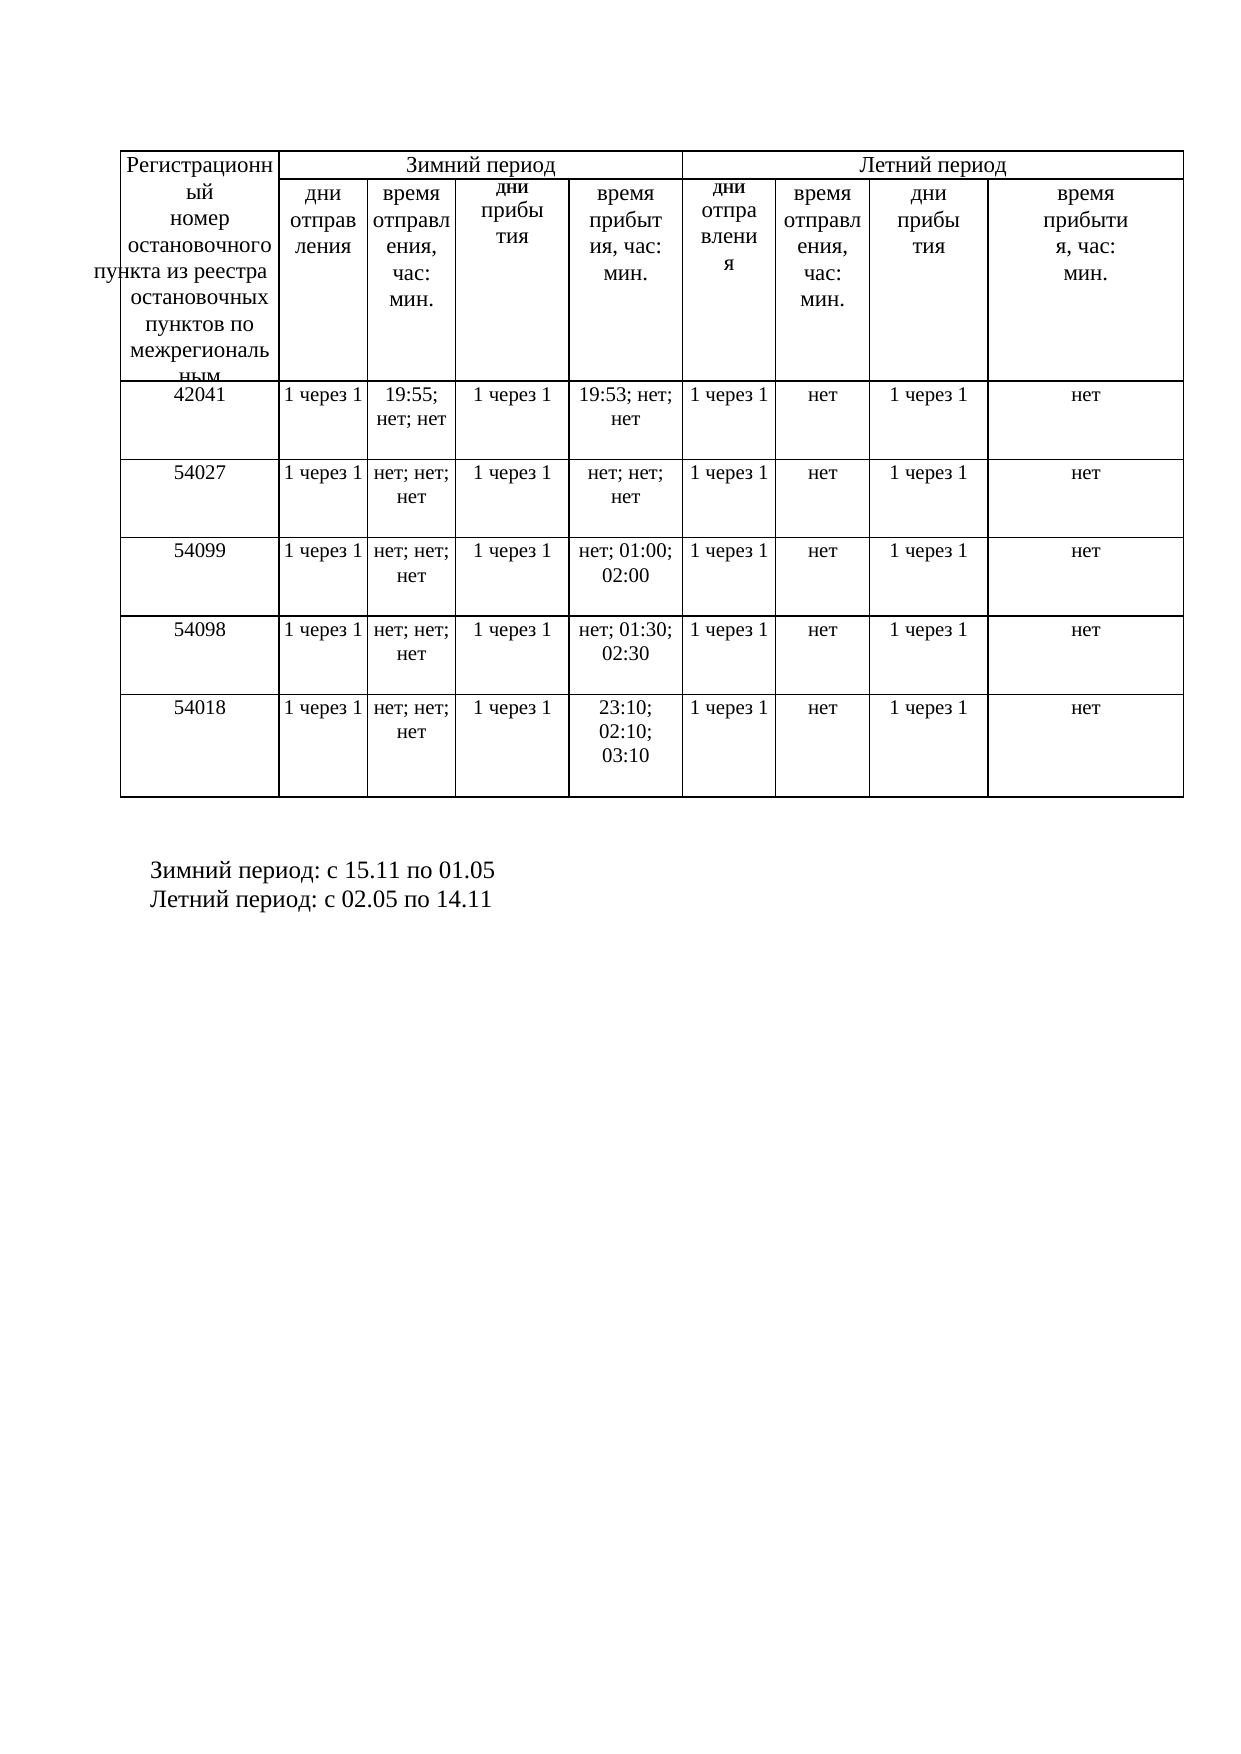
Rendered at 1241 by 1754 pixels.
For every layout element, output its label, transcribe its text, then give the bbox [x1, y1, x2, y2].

table_cell дни отправ ления [280, 180, 367, 380]
table_cell ДНИ отпра влени я [683, 180, 775, 380]
table_cell дни прибы тия [870, 180, 987, 380]
text Зимний период: с 15.11 по 01.05 [150, 855, 1090, 884]
table_cell 1 через 1 [683, 460, 775, 537]
table_cell 1 через 1 [456, 695, 568, 796]
table_cell время прибыти я, час: мин. [989, 180, 1183, 380]
table_cell 1 через 1 [456, 460, 568, 537]
table_cell 1 через 1 [280, 538, 367, 615]
table_cell 1 через 1 [683, 382, 775, 458]
table_cell 1 через 1 [870, 617, 987, 694]
table_cell нет [989, 382, 1183, 458]
table_cell время прибыт ия, час: мин. [570, 180, 682, 380]
table_cell нет [989, 695, 1183, 796]
table_cell нет; нет; нет [570, 460, 682, 537]
text Летний период: с 02.05 по 14.11 [150, 884, 1090, 913]
table_cell 1 через 1 [456, 617, 568, 694]
table_cell время отправл ения, час: мин. [368, 180, 455, 380]
table_cell время отправл ения, час: мин. [776, 180, 869, 380]
table_header Зимний период [280, 152, 682, 178]
table_cell 1 через 1 [280, 382, 367, 458]
table_header Регистрационный номер остановочного пункта из реестра остановочных пунктов по межрегиональным маршрутам регулярных перевозок [121, 152, 278, 380]
table_cell нет [776, 538, 869, 615]
table_cell нет [989, 460, 1183, 537]
table_cell нет; 01:30; 02:30 [570, 617, 682, 694]
table_cell 1 через 1 [456, 382, 568, 458]
table_cell 54018 [121, 695, 278, 796]
table_cell нет; нет; нет [368, 617, 455, 694]
table_cell нет [989, 538, 1183, 615]
table_cell 1 через 1 [870, 460, 987, 537]
table_cell 1 через 1 [683, 695, 775, 796]
table_cell 1 через 1 [280, 617, 367, 694]
table_cell нет [776, 695, 869, 796]
table_cell нет; 01:00; 02:00 [570, 538, 682, 615]
table_cell 19:55; нет; нет [368, 382, 455, 458]
table_cell нет; нет; нет [368, 460, 455, 537]
table_cell 42041 [121, 382, 278, 458]
table_cell 54099 [121, 538, 278, 615]
table_cell нет [776, 617, 869, 694]
table_cell 1 через 1 [456, 538, 568, 615]
table_cell 23:10; 02:10; 03:10 [570, 695, 682, 796]
table_cell нет [776, 460, 869, 537]
table_cell 1 через 1 [280, 695, 367, 796]
table_cell 1 через 1 [683, 617, 775, 694]
table_cell 1 через 1 [683, 538, 775, 615]
table_cell нет [989, 617, 1183, 694]
table_cell 1 через 1 [280, 460, 367, 537]
table_cell 1 через 1 [870, 382, 987, 458]
table_cell нет [776, 382, 869, 458]
table_cell 54027 [121, 460, 278, 537]
table_cell 1 через 1 [870, 538, 987, 615]
table_cell нет; нет; нет [368, 695, 455, 796]
table_cell 19:53; нет; нет [570, 382, 682, 458]
table_cell ДНИ прибы тия [456, 180, 568, 380]
table_cell нет; нет; нет [368, 538, 455, 615]
table_header Летний период [683, 152, 1183, 178]
table_cell 54098 [121, 617, 278, 694]
table_cell 1 через 1 [870, 695, 987, 796]
